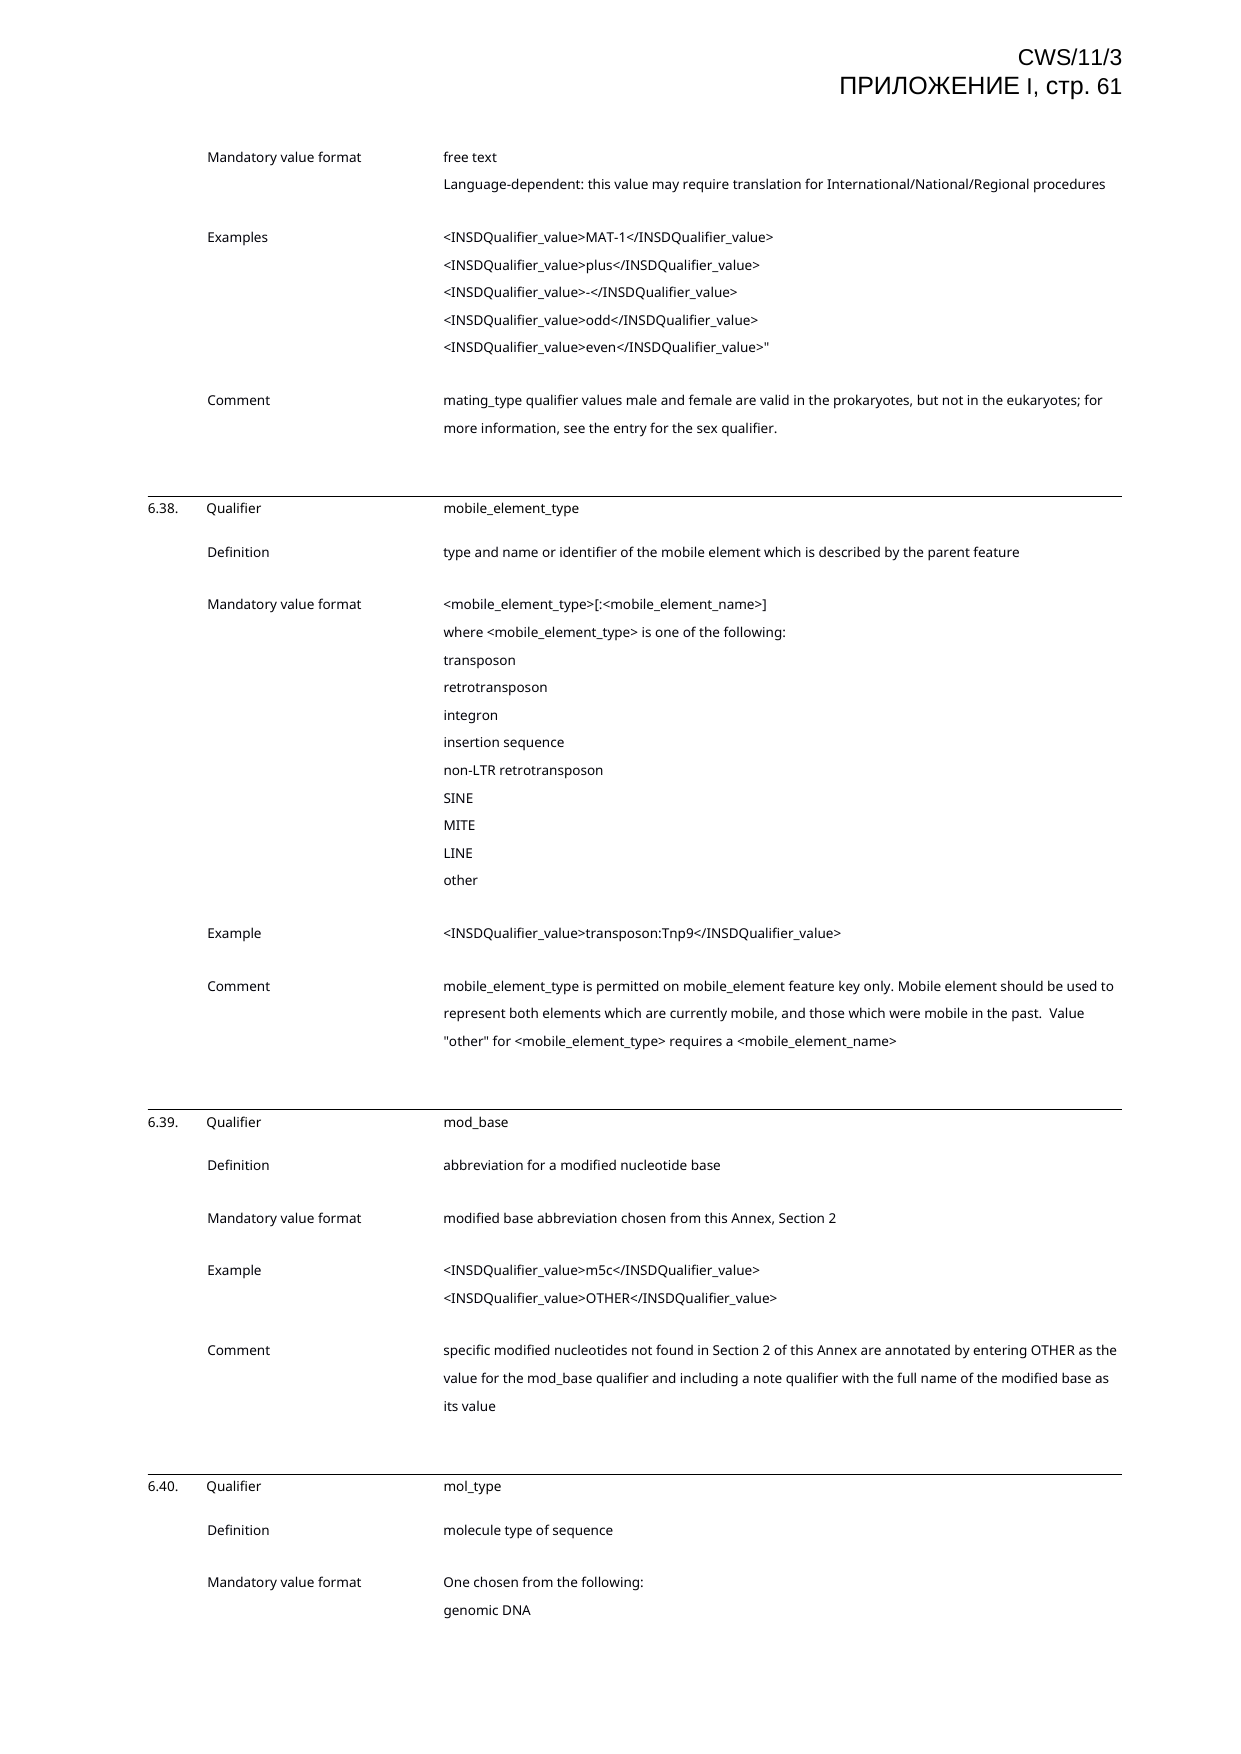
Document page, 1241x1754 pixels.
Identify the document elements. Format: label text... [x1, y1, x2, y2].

text <INSDQualifier_value>plus</INSDQualifier_value> [443, 256, 1122, 274]
text retrotransposon [443, 678, 1122, 697]
text Comment mating_type qualifier values male and female are valid in the prokaryotes, but not in the eukaryotes; for more information, see the entry for the sex qualifier. [207, 391, 1122, 437]
text Definition abbreviation for a modified nucleotide base [207, 1156, 1122, 1174]
text Example <INSDQualifier_value>transposon:Tnp9</INSDQualifier_value> [207, 924, 1122, 942]
text <INSDQualifier_value>odd</INSDQualifier_value> [443, 311, 1122, 329]
text insertion sequence [443, 733, 1122, 752]
text SINE [443, 788, 1122, 807]
text Definition type and name or identifier of the mobile element which is described by the parent feature [207, 543, 1122, 561]
text Mandatory value format modified base abbreviation chosen from this Annex, Section 2 [207, 1208, 1122, 1227]
text LINE [443, 844, 1122, 862]
text Qualifier mod_base [148, 1110, 1122, 1131]
text <INSDQualifier_value>even</INSDQualifier_value>" [443, 338, 1122, 357]
text <INSDQualifier_value>-</INSDQualifier_value> [443, 283, 1122, 302]
text Mandatory value format <mobile_element_type>[:<mobile_element_name>] where <mobile_element_type> is one of the following: [207, 595, 1122, 641]
text other [443, 871, 1122, 890]
text Comment specific modified nucleotides not found in Section 2 of this Annex are annotated by entering OTHER as the value for the mod_base qualifier and including a note qualifier with the full name of the modified base as its value [207, 1341, 1122, 1415]
text integron [443, 706, 1122, 724]
text Qualifier mol_type [148, 1475, 1122, 1496]
text non-LTR retrotransposon [443, 761, 1122, 779]
text Examples <INSDQualifier_value>MAT-1</INSDQualifier_value> [207, 228, 1122, 246]
text Mandatory value format One chosen from the following: [207, 1573, 1122, 1592]
text Example <INSDQualifier_value>m5c</INSDQualifier_value> [207, 1261, 1122, 1279]
text Qualifier mobile_element_type [148, 497, 1122, 518]
text genomic DNA [443, 1601, 1122, 1619]
text Mandatory value format free text Language-dependent: this value may require translation for International/National/Regional procedures [207, 148, 1122, 194]
text <INSDQualifier_value>OTHER</INSDQualifier_value> [443, 1289, 1122, 1307]
text MITE [443, 816, 1122, 834]
text Definition molecule type of sequence [207, 1521, 1122, 1539]
text Comment mobile_element_type is permitted on mobile_element feature key only. Mobile element should be used to represent both elements which are currently mobile, and those which were mobile in the past. Value "other" for <mobile_element_type> requires a <mobile_element_name> [207, 977, 1122, 1050]
text transposon [443, 651, 1122, 669]
